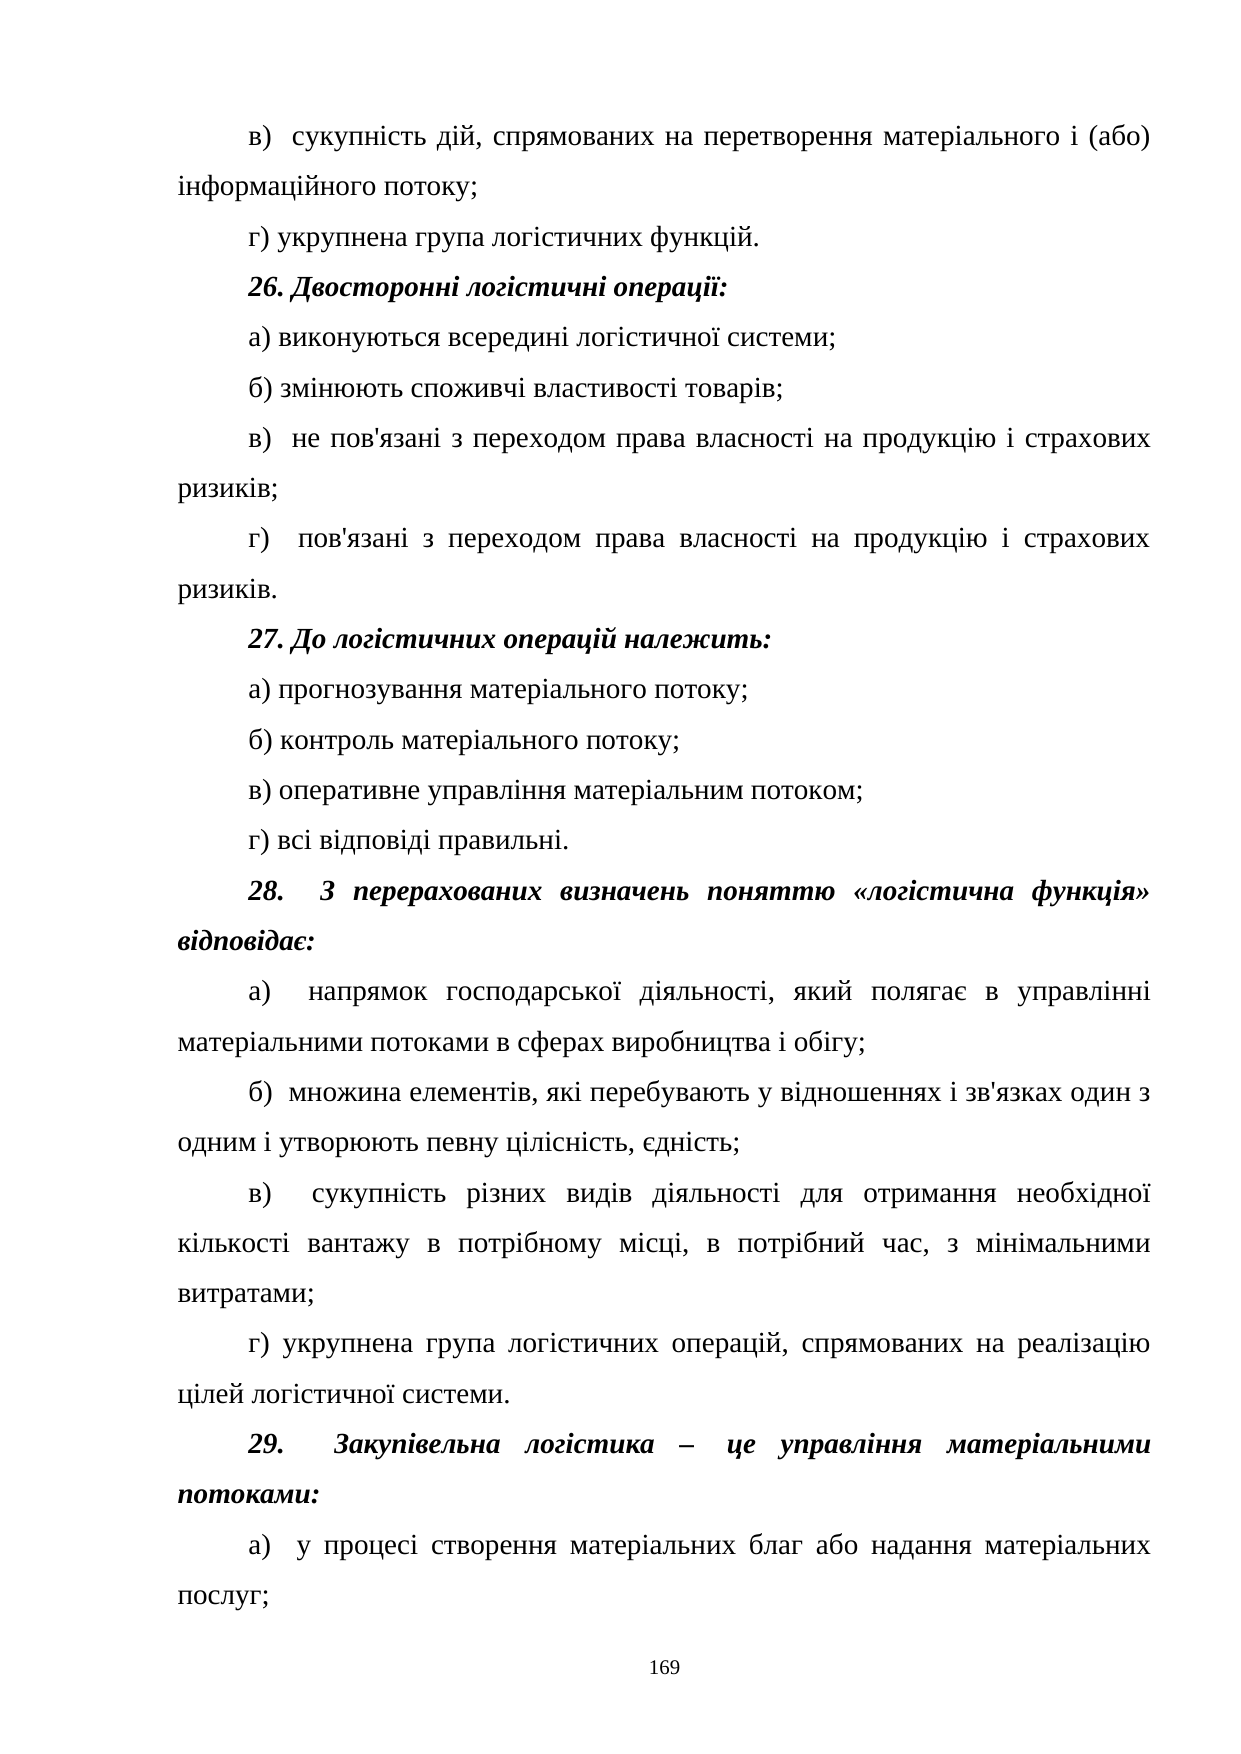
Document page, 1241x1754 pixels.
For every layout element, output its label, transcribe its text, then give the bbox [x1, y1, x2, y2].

text г) укрупнена група логістичних операцій, спрямованих на реалізацію цілей логістичної системи. [177, 1326, 1152, 1409]
text а) у процесі створення матеріальних благ або надання матеріальних послуг; [177, 1527, 1152, 1611]
text в) сукупність дій, спрямованих на перетворення матеріального і (або) інформаційного потоку; [177, 118, 1152, 202]
text г) пов'язані з переходом права власності на продукцію і страхових ризиків. [177, 521, 1152, 604]
text б) змінюють споживчі властивості товарів; [177, 370, 1152, 403]
text в) не пов'язані з переходом права власності на продукцію і страхових ризиків; [177, 420, 1152, 504]
text 26. Двосторонні логістичні операції: [177, 269, 1152, 303]
text в) оперативне управління матеріальним потоком; [177, 772, 1152, 806]
text б) множина елементів, які перебувають у відношеннях і зв'язках один з одним і утворюють певну цілісність, єдність; [177, 1074, 1152, 1158]
text в) сукупність різних видів діяльності для отримання необхідної кількості вантажу в потрібному місці, в потрібний час, з мінімальними витратами; [177, 1175, 1152, 1309]
text 29. Закупівельна логістика – це управління матеріальними потоками: [177, 1426, 1152, 1510]
text г) всі відповіді правильні. [177, 822, 1152, 856]
text 27. До логістичних операцій належить: [177, 621, 1152, 655]
text а) напрямок господарської діяльності, який полягає в управлінні матеріальними потоками в сферах виробництва і обігу; [177, 973, 1152, 1057]
text 28. З перерахованих визначень поняттю «логістична функція» відповідає: [177, 873, 1152, 957]
text а) прогнозування матеріального потоку; [177, 672, 1152, 705]
text г) укрупнена група логістичних функцій. [177, 219, 1152, 252]
text а) виконуються всередині логістичної системи; [177, 319, 1152, 353]
text б) контроль матеріального потоку; [177, 722, 1152, 755]
